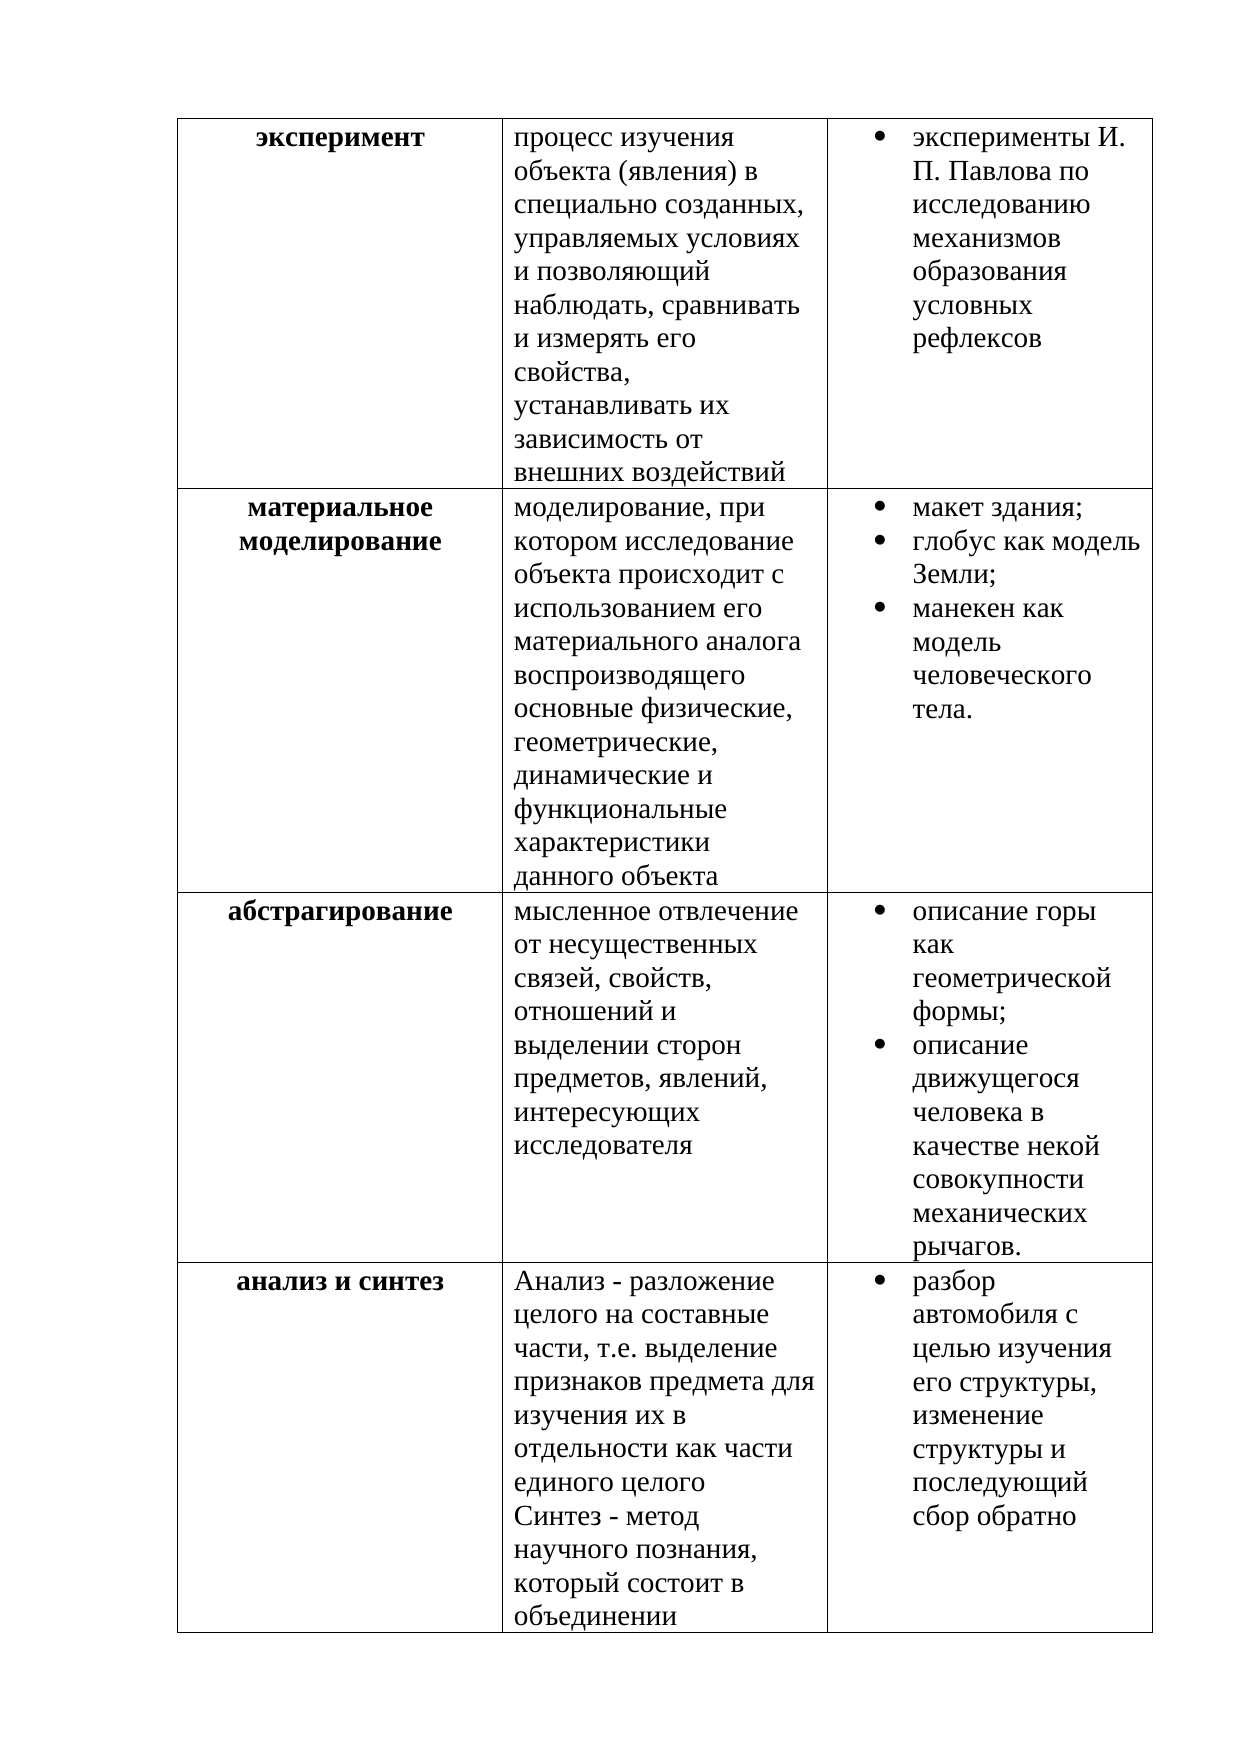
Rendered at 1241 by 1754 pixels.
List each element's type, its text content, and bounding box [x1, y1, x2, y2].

table_cell макет здания; глобус как модель Земли; манекен как модель человеческого тела. [828, 489, 1152, 892]
table_cell анализ и синтез [178, 1263, 502, 1632]
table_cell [828, 1263, 1152, 1632]
table_cell процесс изучения объекта (явления) в специально созданных, управляемых условиях и позволяющий наблюдать, сравнивать и измерять его свойства, устанавливать их зависимость от внешних воздействий [503, 119, 827, 488]
table_cell абстрагирование [178, 893, 502, 1262]
table_cell описание горы как геометрической формы; описание движущегося человека в качестве некой совокупности механических рычагов. [828, 893, 1152, 1262]
table_cell мысленное отвлечение от несущественных связей, свойств, отношений и выделении сторон предметов, явлений, интересующих исследователя [503, 893, 827, 1262]
table_cell эксперименты И. П. Павлова по исследованию механизмов образования условных рефлексов [828, 119, 1152, 488]
table_cell эксперимент [178, 119, 502, 488]
table_cell материальное моделирование [178, 489, 502, 892]
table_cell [503, 1263, 827, 1632]
table_cell моделирование, при котором исследование объекта происходит с использованием его материального аналога воспроизводящего основные физические, геометрические, динамические и функциональные характеристики данного объекта [503, 489, 827, 892]
